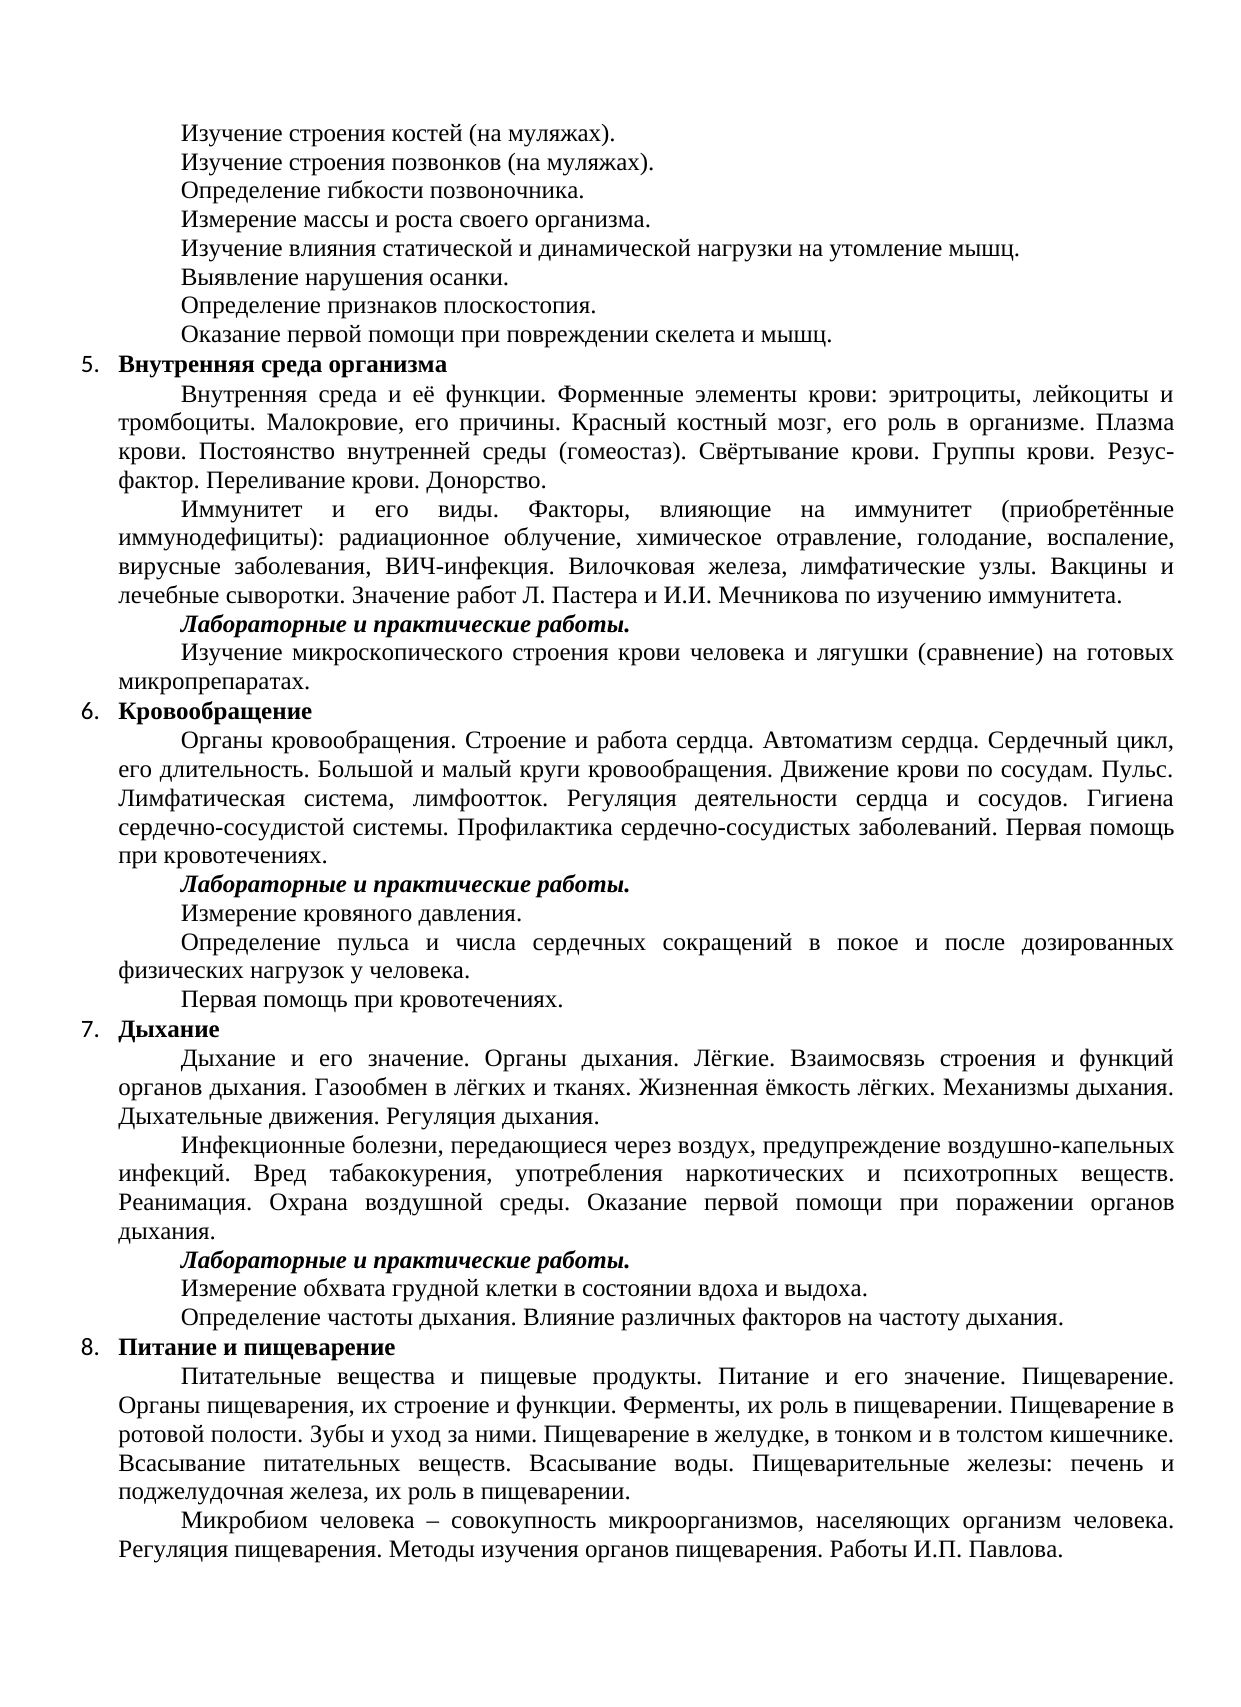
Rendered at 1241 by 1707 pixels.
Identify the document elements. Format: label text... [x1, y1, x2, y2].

text Оказание первой помощи при повреждении скелета и мышц. [118, 319, 1175, 348]
text Лабораторные и практические работы. [118, 869, 1175, 898]
text Иммунитет и его виды. Факторы, влияющие на иммунитет (приобретённые иммунодефициты): радиационное облучение, химическое отравление, голодание, воспаление, вирусные заболевания, ВИЧ-инфекция. Вилочковая железа, лимфатические узлы. Вакцины и лечебные сыворотки. Значение работ Л. Пастера и И.И. Мечникова по изучению иммунитета. [118, 494, 1175, 609]
text Питательные вещества и пищевые продукты. Питание и его значение. Пищеварение. Органы пищеварения, их строение и функции. Ферменты, их роль в пищеварении. Пищеварение в ротовой полости. Зубы и уход за ними. Пищеварение в желудке, в тонком и в толстом кишечнике. Всасывание питательных веществ. Всасывание воды. Пищеварительные железы: печень и поджелудочная железа, их роль в пищеварении. [118, 1361, 1175, 1505]
text Изучение влияния статической и динамической нагрузки на утомление мышц. [118, 233, 1175, 262]
text Определение гибкости позвоночника. [118, 176, 1175, 204]
text Микробиом человека – совокупность микроорганизмов, населяющих организм человека. Регуляция пищеварения. Методы изучения органов пищеварения. Работы И.П. Павлова. [118, 1505, 1175, 1563]
text Инфекционные болезни, передающиеся через воздух, предупреждение воздушно-капельных инфекций. Вред табакокурения, употребления наркотических и психотропных веществ. Реанимация. Охрана воздушной среды. Оказание первой помощи при поражении органов дыхания. [118, 1130, 1175, 1245]
text Внутренняя среда и её функции. Форменные элементы крови: эритроциты, лейкоциты и тромбоциты. Малокровие, его причины. Красный костный мозг, его роль в организме. Плазма крови. Постоянство внутренней среды (гомеостаз). Свёртывание крови. Группы крови. Резус-фактор. Переливание крови. Донорство. [118, 379, 1175, 494]
text Определение пульса и числа сердечных сокращений в покое и после дозированных физических нагрузок у человека. [118, 927, 1175, 984]
text Определение частоты дыхания. Влияние различных факторов на частоту дыхания. [118, 1302, 1175, 1331]
text Измерение массы и роста своего организма. [118, 204, 1175, 233]
text Лабораторные и практические работы. [118, 609, 1175, 637]
text Органы кровообращения. Строение и работа сердца. Автоматизм сердца. Сердечный цикл, его длительность. Большой и малый круги кровообращения. Движение крови по сосудам. Пульс. Лимфатическая система, лимфоотток. Регуляция деятельности сердца и сосудов. Гигиена сердечно-сосудистой системы. Профилактика сердечно-сосудистых заболеваний. Первая помощь при кровотечениях. [118, 725, 1175, 869]
text Лабораторные и практические работы. [118, 1245, 1175, 1273]
text Изучение микроскопического строения крови человека и лягушки (сравнение) на готовых микропрепаратах. [118, 637, 1175, 695]
text Измерение кровяного давления. [118, 898, 1175, 927]
list Кровообращение [81, 695, 1175, 725]
list Питание и пищеварение [81, 1331, 1175, 1361]
text Определение признаков плоскостопия. [118, 291, 1175, 319]
text Измерение обхвата грудной клетки в состоянии вдоха и выдоха. [118, 1273, 1175, 1302]
text Первая помощь при кровотечениях. [118, 984, 1175, 1013]
text Дыхание и его значение. Органы дыхания. Лёгкие. Взаимосвязь строения и функций органов дыхания. Газообмен в лёгких и тканях. Жизненная ёмкость лёгких. Механизмы дыхания. Дыхательные движения. Регуляция дыхания. [118, 1043, 1175, 1130]
text Изучение строения костей (на муляжах). [118, 118, 1175, 147]
list Внутренняя среда организма [81, 348, 1175, 379]
text Изучение строения позвонков (на муляжах). [118, 147, 1175, 176]
text Выявление нарушения осанки. [118, 262, 1175, 291]
list Дыхание [81, 1013, 1175, 1043]
